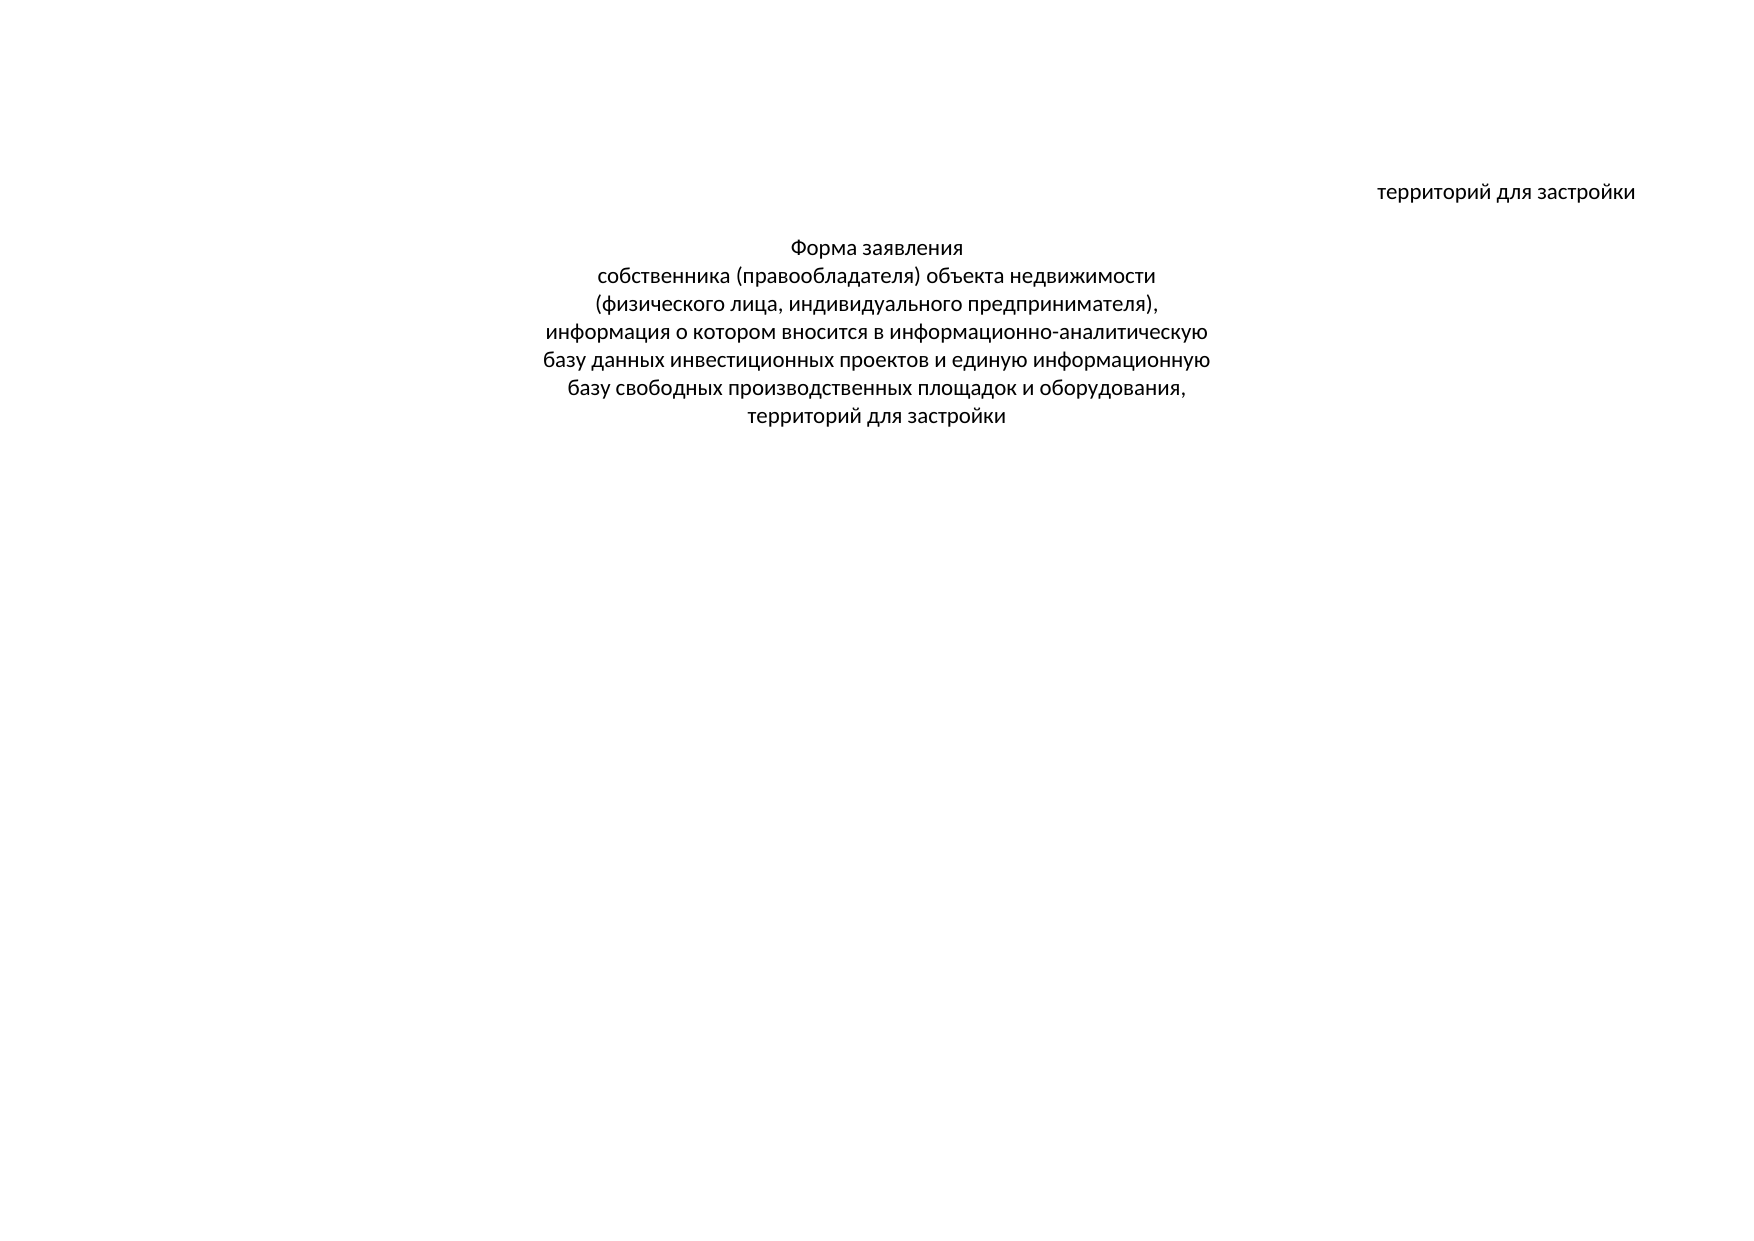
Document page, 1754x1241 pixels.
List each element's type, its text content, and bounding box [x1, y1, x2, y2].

text (физического лица, индивидуального предпринимателя), [118, 289, 1636, 317]
text территорий для застройки [118, 401, 1636, 429]
text базу данных инвестиционных проектов и единую информационную [118, 345, 1636, 373]
text информация о котором вносится в информационно-аналитическую [118, 317, 1636, 345]
text Форма заявления [118, 233, 1636, 261]
text территорий для застройки [118, 177, 1636, 205]
text базу свободных производственных площадок и оборудования, [118, 373, 1636, 401]
text собственника (правообладателя) объекта недвижимости [118, 261, 1636, 289]
